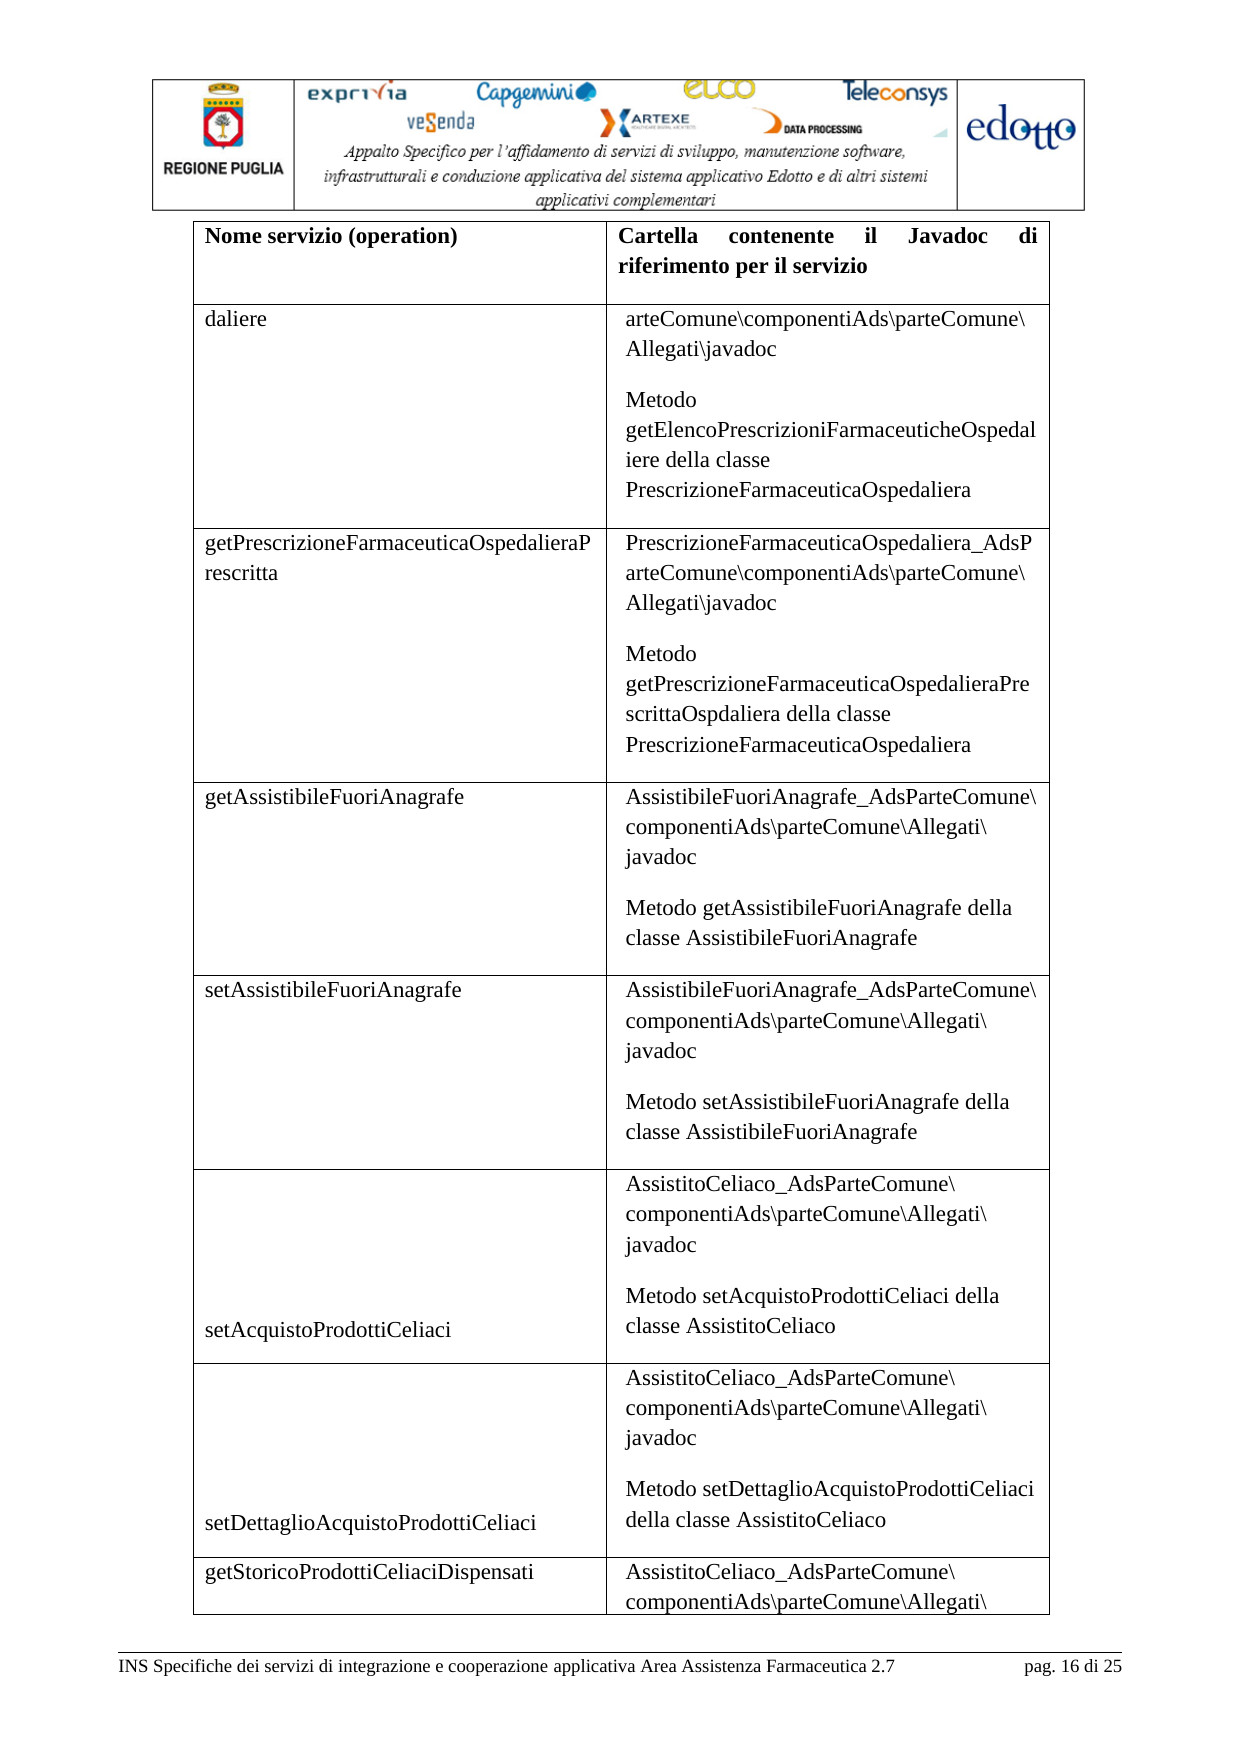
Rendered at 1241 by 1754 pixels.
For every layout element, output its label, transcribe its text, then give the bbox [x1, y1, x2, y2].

table_cell getAssistibileFuoriAnagrafe [194, 783, 606, 975]
table_cell AssistibileFuoriAnagrafe_AdsParteComune\componentiAds\parteComune\Allegati\javadoc Metodo getAssistibileFuoriAnagrafe della classe AssistibileFuoriAnagrafe [607, 783, 1049, 975]
table_cell setDettaglioAcquistoProdottiCeliaci [194, 1364, 606, 1557]
table_cell getStoricoProdottiCeliaciDispensati [194, 1558, 606, 1614]
table_cell setAcquistoProdottiCeliaci [194, 1170, 606, 1363]
table_header Cartella contenente il Javadoc di riferimento per il servizio [607, 222, 1049, 303]
table_cell AssistitoCeliaco_AdsParteComune\componentiAds\parteComune\Allegati\javadoc Metodo setDettaglioAcquistoProdottiCeliaci della classe AssistitoCeliaco [607, 1364, 1049, 1557]
table_cell getPrescrizioneFarmaceuticaOspedalieraPrescritta [194, 529, 606, 782]
table_cell AssistitoCeliaco_AdsParteComune\componentiAds\parteComune\Allegati\javadoc Metodo setAcquistoProdottiCeliaci della classe AssistitoCeliaco [607, 1170, 1049, 1363]
table_cell setAssistibileFuoriAnagrafe [194, 976, 606, 1169]
table_header Nome servizio (operation) [194, 222, 606, 303]
table_cell getElencoPrescrizioniFarmaceuticheOspedaliere [194, 305, 606, 527]
table_cell AssistitoCeliaco_AdsParteComune\componentiAds\parteComune\Allegati\javadoc Metodo getStoricoProdottiCeliaciDispensati della classe AssistitoCeliaco [607, 1558, 1049, 1614]
picture [147, 73, 1093, 218]
table_cell PrescrizioneFarmaceuticaOspedaliera_AdsParteComune\componentiAds\parteComune\Allegati\javadoc Metodo getPrescrizioneFarmaceuticaOspedalieraPrescrittaOspdaliera della classe PrescrizioneFarmaceuticaOspedaliera [607, 529, 1049, 782]
table_cell AssistibileFuoriAnagrafe_AdsParteComune\componentiAds\parteComune\Allegati\javadoc Metodo setAssistibileFuoriAnagrafe della classe AssistibileFuoriAnagrafe [607, 976, 1049, 1169]
